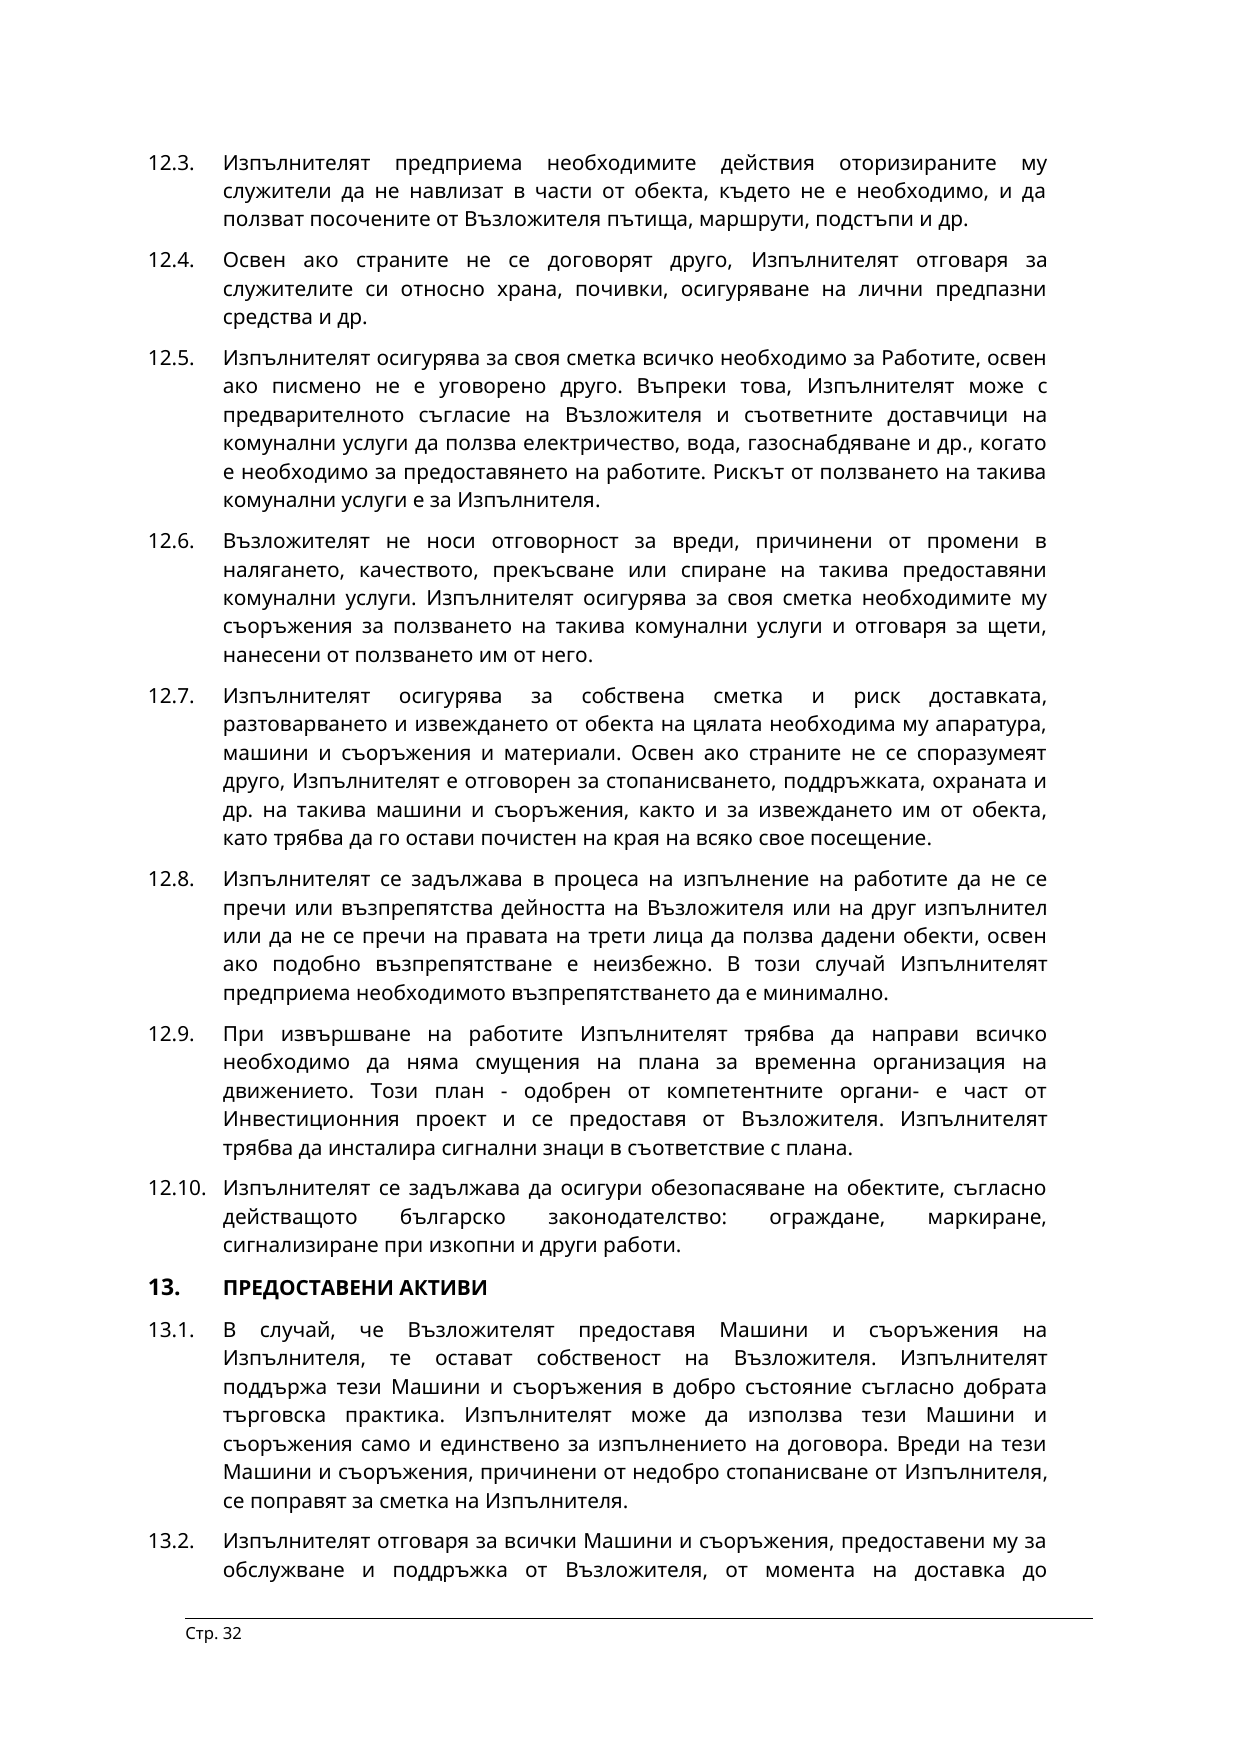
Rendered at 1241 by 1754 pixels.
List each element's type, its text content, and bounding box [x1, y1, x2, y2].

list Изпълнителят осигурява за собствена сметка и риск доставката, разтоварването и извеждането от обекта на цялата необходима му апаратура, машини и съоръжения и материали. Освен ако страните не се споразумеят друго, Изпълнителят е отговорен за стопанисването, поддръжката, охраната и др. на такива машини и съоръжения, както и за извеждането им от обекта, като трябва да го остави почистен на края на всяко свое посещение. [148, 681, 1048, 852]
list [148, 1527, 1048, 1583]
list Освен ако страните не се договорят друго, Изпълнителят отговаря за служителите си относно храна, почивки, осигуряване на лични предпазни средства и др. [148, 245, 1048, 331]
list Изпълнителят осигурява за своя сметка всичко необходимо за Работите, освен ако писмено не е уговорено друго. Въпреки това, Изпълнителят може с предварителното съгласие на Възложителя и съответните доставчици на комунални услуги да ползва електричество, вода, газоснабдяване и др., когато е необходимо за предоставянето на работите. Рискът от ползването на такива комунални услуги е за Изпълнителя. [148, 343, 1048, 514]
list Изпълнителят се задължава да осигури обезопасяване на обектите, съгласно действащото българско законодателство: ограждане, маркиране, сигнализиране при изкопни и други работи. [148, 1173, 1048, 1259]
list ПРЕДОСТАВЕНИ АКТИВИ [148, 1271, 1048, 1303]
list Изпълнителят предприема необходимите действия оторизираните му служители да не навлизат в части от обекта, където не е необходимо, и да ползват посочените от Възложителя пътища, маршрути, подстъпи и др. [148, 148, 1048, 233]
list При извършване на работите Изпълнителят трябва да направи всичко необходимо да няма смущения на плана за временна организация на движението. Този план - одобрен от компетентните органи- е част от Инвестиционния проект и се предоставя от Възложителя. Изпълнителят трябва да инсталира сигнални знаци в съответствие с плана. [148, 1019, 1048, 1161]
list Възложителят не носи отговорност за вреди, причинени от промени в налягането, качеството, прекъсване или спиране на такива предоставяни комунални услуги. Изпълнителят осигурява за своя сметка необходимите му съоръжения за ползването на такива комунални услуги и отговаря за щети, нанесени от ползването им от него. [148, 526, 1048, 668]
list В случай, че Възложителят предоставя Машини и съоръжения на Изпълнителя, те остават собственост на Възложителя. Изпълнителят поддържа тези Машини и съоръжения в добро състояние съгласно добрата търговска практика. Изпълнителят може да използва тези Машини и съоръжения само и единствено за изпълнението на договора. Вреди на тези Машини и съоръжения, причинени от недобро стопанисване от Изпълнителя, се поправят за сметка на Изпълнителя. [148, 1315, 1048, 1514]
list Изпълнителят се задължава в процеса на изпълнение на работите да не се пречи или възпрепятства дейността на Възложителя или на друг изпълнител или да не се пречи на правата на трети лица да ползва дадени обекти, освен ако подобно възпрепятстване е неизбежно. В този случай Изпълнителят предприема необходимото възпрепятстването да е минимално. [148, 864, 1048, 1006]
